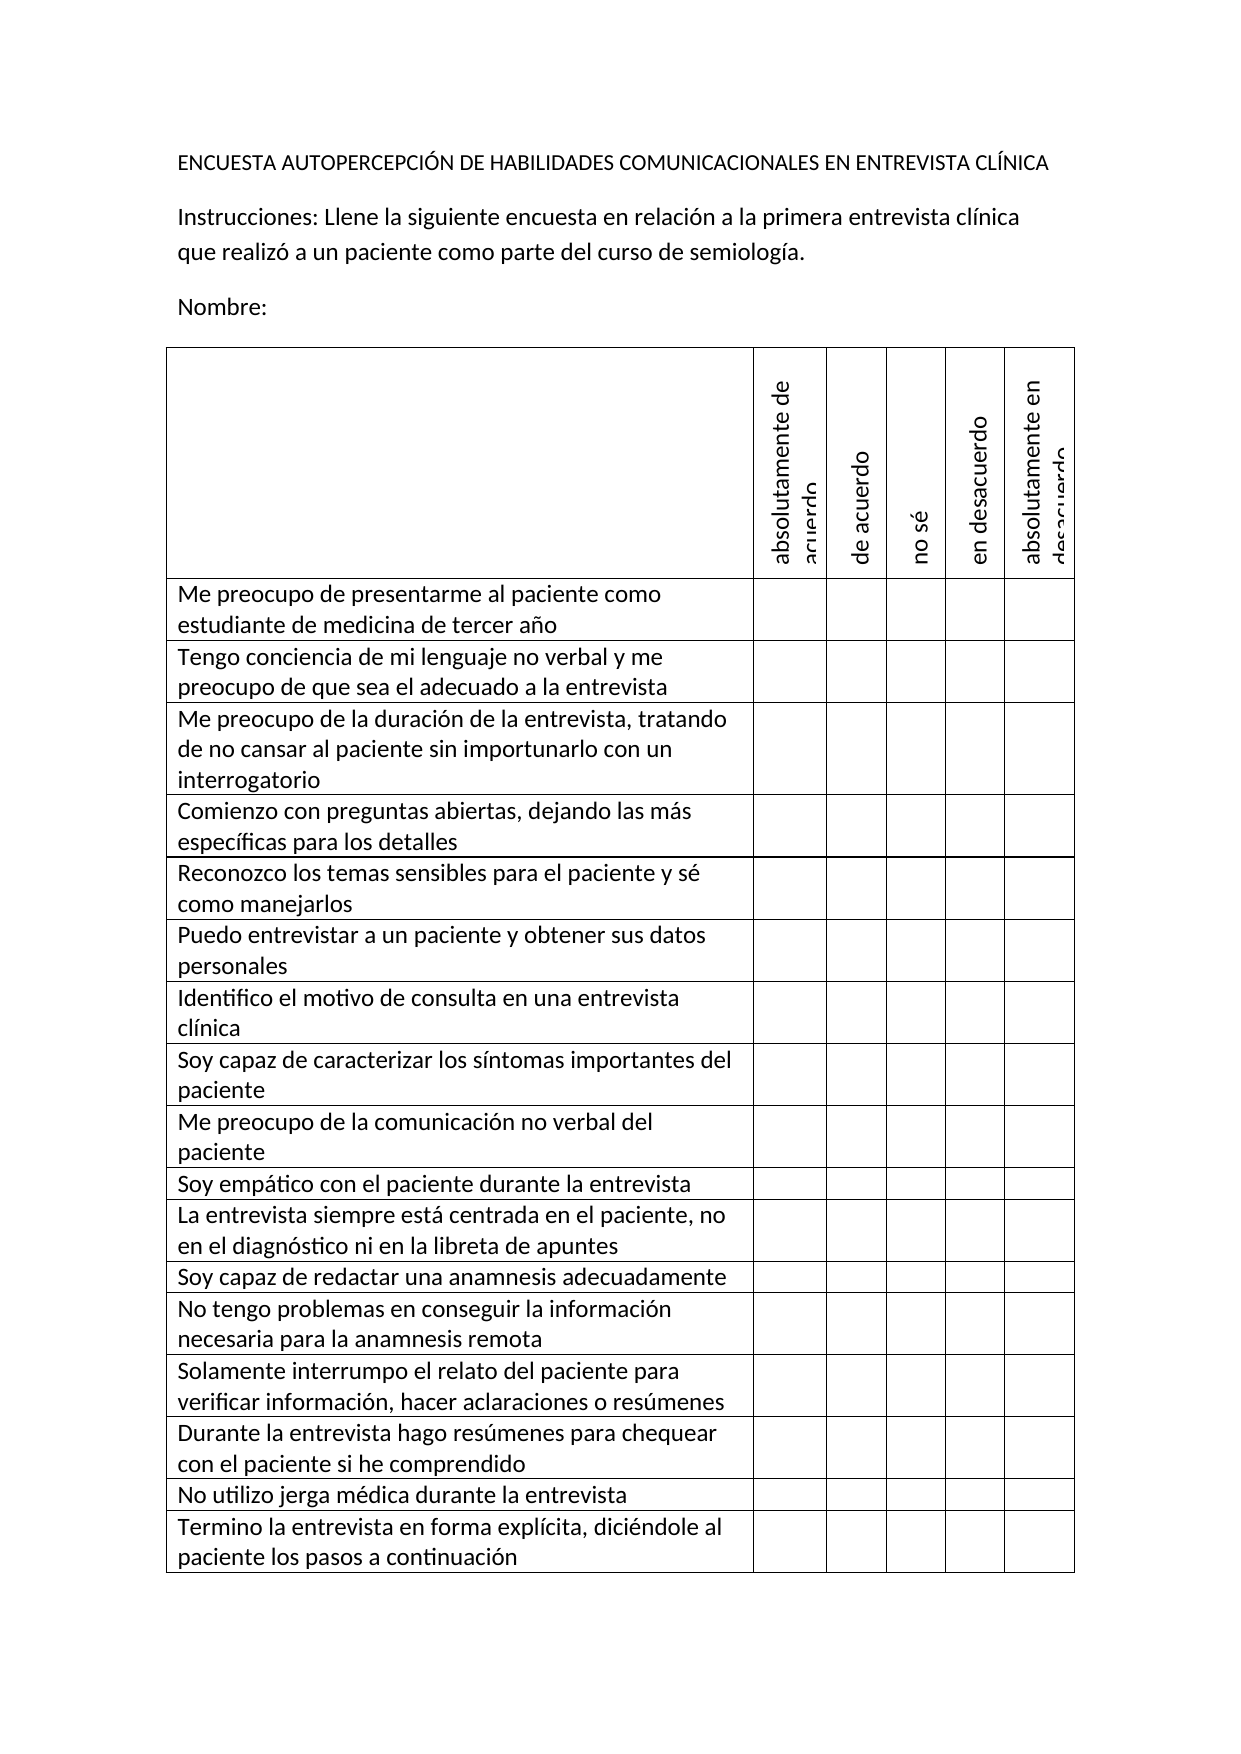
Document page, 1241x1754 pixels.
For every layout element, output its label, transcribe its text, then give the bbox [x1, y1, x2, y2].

table_cell Me preocupo de presentarme al paciente como estudiante de medicina de tercer año [167, 579, 753, 640]
table_cell Identifico el motivo de consulta en una entrevista clínica [167, 982, 753, 1043]
table_cell [827, 795, 886, 856]
table_cell [946, 1417, 1004, 1478]
table_cell [946, 1355, 1004, 1416]
table_cell [754, 1106, 826, 1167]
table_cell [1005, 1355, 1074, 1416]
table_cell [887, 703, 945, 794]
table_cell [946, 641, 1004, 702]
table_cell [827, 1479, 886, 1510]
table_cell [946, 703, 1004, 794]
table_cell [946, 858, 1004, 918]
table_cell Me preocupo de la duración de la entrevista, tratando de no cansar al paciente sin importunarlo con un interrogatorio [167, 703, 753, 794]
table_cell [887, 1200, 945, 1261]
table_cell [887, 1511, 945, 1572]
table_cell Reconozco los temas sensibles para el paciente y sé como manejarlos [167, 858, 753, 918]
table_cell [946, 1479, 1004, 1510]
table_cell [827, 1044, 886, 1105]
table_cell [754, 1511, 826, 1572]
table_cell [946, 1168, 1004, 1198]
table_cell Puedo entrevistar a un paciente y obtener sus datos personales [167, 920, 753, 981]
table_cell [1005, 1417, 1074, 1478]
table_header en desacuerdo [946, 348, 1004, 578]
table_cell [1005, 1200, 1074, 1261]
table_cell [887, 1417, 945, 1478]
table_cell [946, 920, 1004, 981]
table_cell [1005, 641, 1074, 702]
table_cell [887, 1479, 945, 1510]
table_cell [887, 920, 945, 981]
table_cell La entrevista siempre está centrada en el paciente, no en el diagnóstico ni en la libreta de apuntes [167, 1200, 753, 1261]
table_cell [887, 795, 945, 856]
table_cell Termino la entrevista en forma explícita, diciéndole al paciente los pasos a continuación [167, 1511, 753, 1572]
table_cell [754, 641, 826, 702]
table_cell [1005, 795, 1074, 856]
table_cell [754, 982, 826, 1043]
table_cell [946, 1293, 1004, 1354]
table_cell [887, 858, 945, 918]
table_cell [1005, 1044, 1074, 1105]
table_cell [946, 1262, 1004, 1292]
table_cell Durante la entrevista hago resúmenes para chequear con el paciente si he comprendido [167, 1417, 753, 1478]
table_cell Solamente interrumpo el relato del paciente para verificar información, hacer aclaraciones o resúmenes [167, 1355, 753, 1416]
table_cell [827, 1262, 886, 1292]
table_cell [1005, 920, 1074, 981]
table_cell [754, 1200, 826, 1261]
table_cell [887, 1293, 945, 1354]
table_cell [1005, 1168, 1074, 1198]
table_cell [827, 1511, 886, 1572]
table_cell [754, 795, 826, 856]
table_cell [1005, 1293, 1074, 1354]
table_cell [887, 1106, 945, 1167]
table_header absolutamente en desacuerdo [1005, 348, 1074, 578]
table_cell [946, 1106, 1004, 1167]
table_cell [1005, 579, 1074, 640]
text Nombre: [177, 291, 1063, 322]
table_cell [887, 641, 945, 702]
table_cell No tengo problemas en conseguir la información necesaria para la anamnesis remota [167, 1293, 753, 1354]
table_cell [1005, 1106, 1074, 1167]
table_cell Soy capaz de redactar una anamnesis adecuadamente [167, 1262, 753, 1292]
table_cell [887, 1168, 945, 1198]
table_cell [946, 1511, 1004, 1572]
table_cell [1005, 703, 1074, 794]
table_cell [946, 579, 1004, 640]
table_header no sé [887, 348, 945, 578]
table_cell [946, 1044, 1004, 1105]
table_cell [1005, 1511, 1074, 1572]
table_cell [1005, 1262, 1074, 1292]
table_cell [754, 1479, 826, 1510]
table_cell Comienzo con preguntas abiertas, dejando las más específicas para los detalles [167, 795, 753, 856]
table_cell [827, 1417, 886, 1478]
table_cell [754, 1044, 826, 1105]
table_cell [887, 982, 945, 1043]
table_cell [827, 641, 886, 702]
table_cell [946, 795, 1004, 856]
table_cell [887, 1355, 945, 1416]
table_cell [754, 1417, 826, 1478]
table_cell [754, 920, 826, 981]
table_cell [827, 982, 886, 1043]
table_header de acuerdo [827, 348, 886, 578]
table_cell [754, 1168, 826, 1198]
table_cell [827, 579, 886, 640]
table_cell [1005, 982, 1074, 1043]
table_cell [754, 703, 826, 794]
text Instrucciones: Llene la siguiente encuesta en relación a la primera entrevista clínica que realizó a un paciente como parte del curso de semiología. [177, 201, 1063, 266]
table_header absolutamente de acuerdo [754, 348, 826, 578]
text ENCUESTA AUTOPERCEPCIÓN DE HABILIDADES COMUNICACIONALES EN ENTREVISTA CLÍNICA [177, 148, 1063, 176]
table_cell [827, 1168, 886, 1198]
table_cell [754, 579, 826, 640]
table_cell Soy capaz de caracterizar los síntomas importantes del paciente [167, 1044, 753, 1105]
table_cell [946, 1200, 1004, 1261]
table_cell [827, 920, 886, 981]
table_cell [827, 858, 886, 918]
table_cell [827, 1106, 886, 1167]
table_cell [827, 703, 886, 794]
table_cell [754, 858, 826, 918]
table_cell No utilizo jerga médica durante la entrevista [167, 1479, 753, 1510]
table_cell Me preocupo de la comunicación no verbal del paciente [167, 1106, 753, 1167]
table_header [167, 348, 753, 578]
table_cell Tengo conciencia de mi lenguaje no verbal y me preocupo de que sea el adecuado a la entrevista [167, 641, 753, 702]
table_cell [1005, 858, 1074, 918]
table_cell [754, 1293, 826, 1354]
table_cell [946, 982, 1004, 1043]
table_cell [1005, 1479, 1074, 1510]
table_cell [827, 1355, 886, 1416]
table_cell [887, 1262, 945, 1292]
table_cell [887, 1044, 945, 1105]
table_cell [754, 1355, 826, 1416]
table_cell [827, 1293, 886, 1354]
table_cell Soy empático con el paciente durante la entrevista [167, 1168, 753, 1198]
table_cell [754, 1262, 826, 1292]
table_cell [827, 1200, 886, 1261]
table_cell [887, 579, 945, 640]
